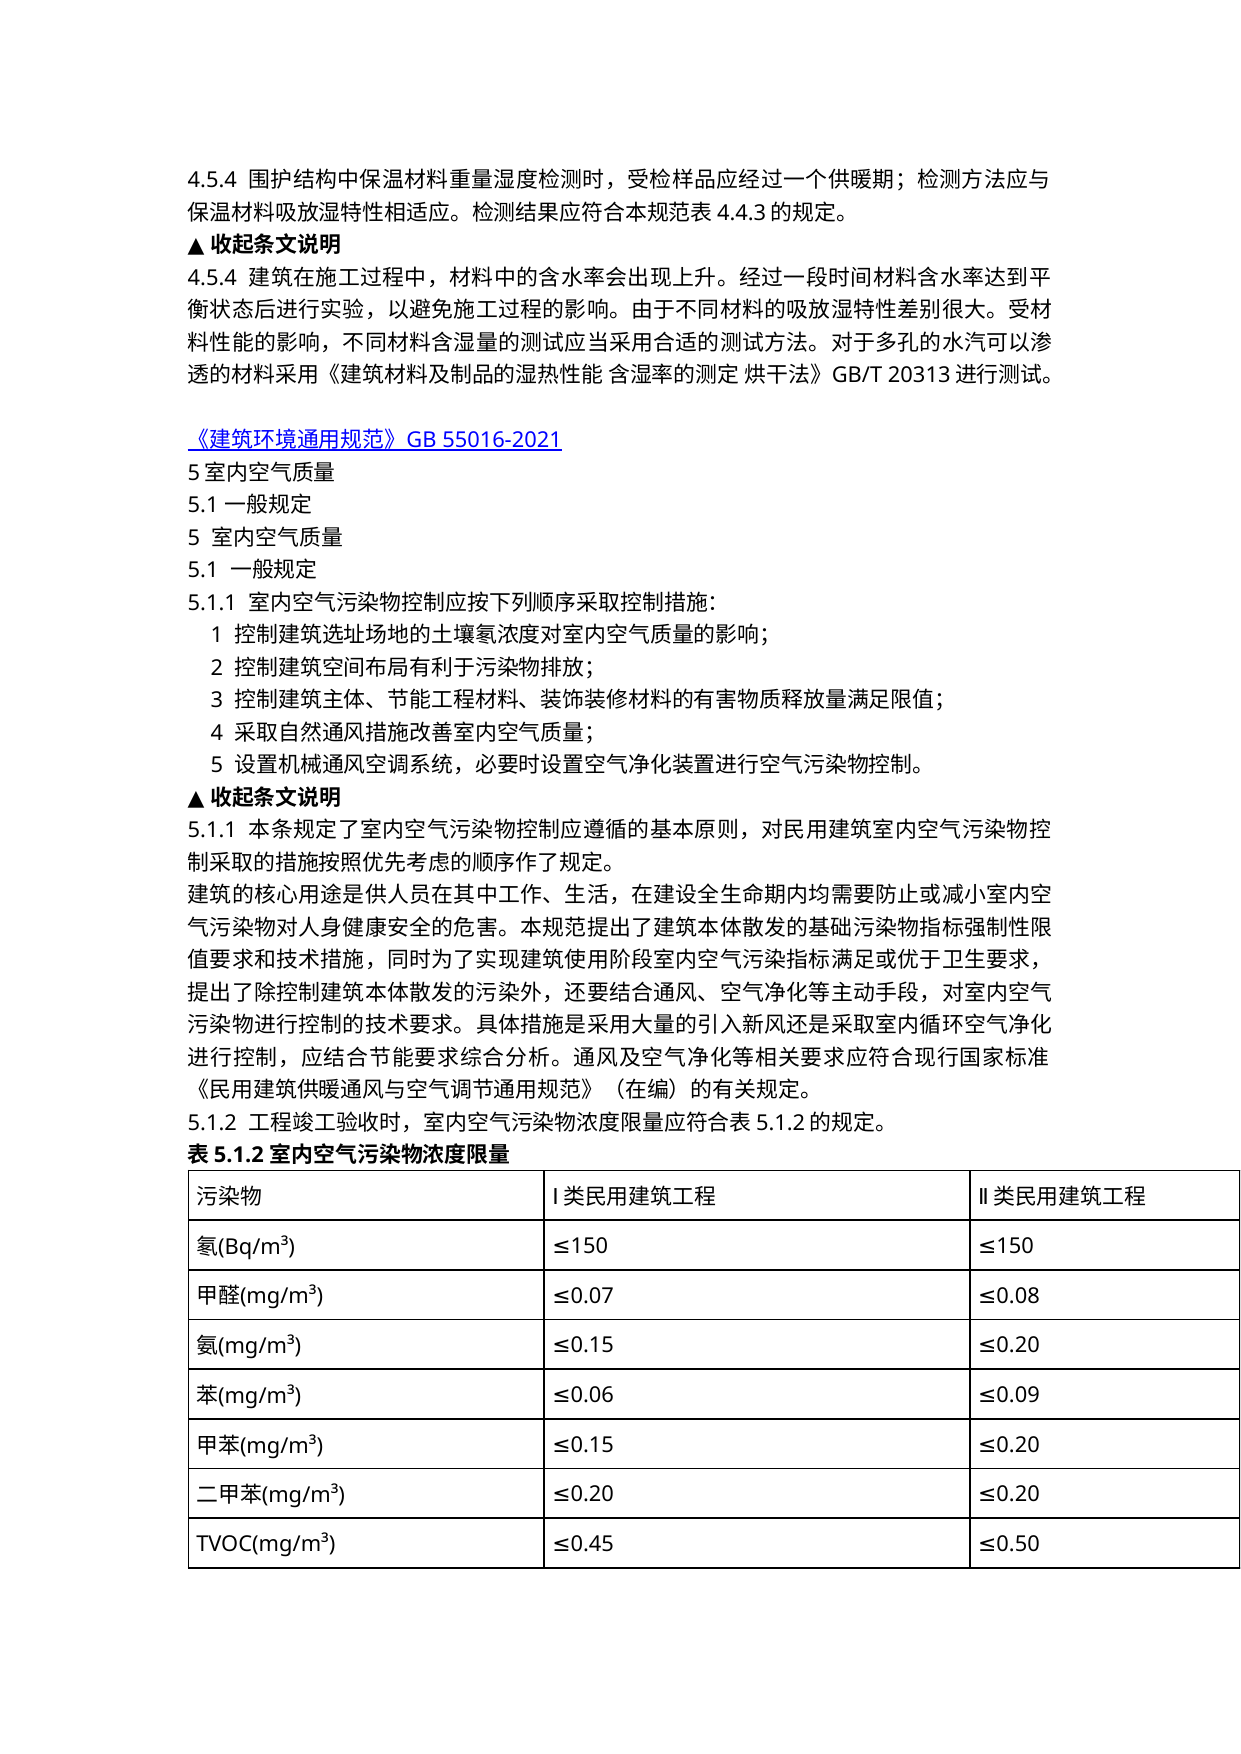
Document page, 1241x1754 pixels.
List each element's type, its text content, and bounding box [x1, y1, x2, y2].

table_cell ≤0.20 [971, 1469, 1239, 1517]
table_cell ≤0.15 [545, 1420, 969, 1468]
text 5 室内空气质量 [187, 519, 1053, 552]
table_cell ≤0.08 [971, 1271, 1239, 1318]
text 5室内空气质量 [187, 454, 1053, 487]
text 表5.1.2 室内空气污染物浓度限量 [187, 1137, 1053, 1169]
table_cell 甲醛(mg/m³) [189, 1271, 543, 1318]
table_cell 氨(mg/m³) [189, 1320, 543, 1368]
text 5.1 一般规定 [187, 487, 1053, 519]
text ▲ 收起条文说明 4.5.4 建筑在施工过程中，材料中的含水率会出现上升。经过一段时间材料含水率达到平衡状态后进行实验，以避免施工过程的影响。由于不同材料的吸放湿特性差别很大。受材料性能的影响，不同材料含湿量的测试应当采用合适的测试方法。对于多孔的水汽可以渗透的材料采用《建筑材料及制品的湿热性能 含湿率的测定 烘干法》GB/T 20313进行测试。 [187, 227, 1053, 422]
table_cell 苯(mg/m³) [189, 1370, 543, 1418]
table_cell ≤0.09 [971, 1370, 1239, 1418]
table_cell ≤0.15 [545, 1320, 969, 1368]
text 4 采取自然通风措施改善室内空气质量； [187, 714, 1053, 747]
table_cell 甲苯(mg/m³) [189, 1420, 543, 1468]
table_header Ⅰ类民用建筑工程 [545, 1171, 969, 1219]
table_cell ≤0.20 [971, 1420, 1239, 1468]
table_cell ≤0.20 [545, 1469, 969, 1517]
text 5.1.1 室内空气污染物控制应按下列顺序采取控制措施： [187, 584, 1053, 617]
table_header 污染物 [189, 1171, 543, 1219]
text 《建筑环境通用规范》GB 55016-2021 [187, 422, 1053, 454]
table_cell ≤0.45 [545, 1519, 969, 1567]
text 5.1.2 工程竣工验收时，室内空气污染物浓度限量应符合表5.1.2的规定。 [187, 1104, 1053, 1137]
text 1 控制建筑选址场地的土壤氡浓度对室内空气质量的影响； [187, 617, 1053, 649]
text ▲ 收起条文说明 5.1.1 本条规定了室内空气污染物控制应遵循的基本原则，对民用建筑室内空气污染物控制采取的措施按照优先考虑的顺序作了规定。 建筑的核心用途是供人员在其中工作、生活，在建设全生命期内均需要防止或减小室内空气污染物对人身健康安全的危害。本规范提出了建筑本体散发的基础污染物指标强制性限值要求和技术措施，同时为了实现建筑使用阶段室内空气污染指标满足或优于卫生要求，提出了除控制建筑本体散发的污染外，还要结合通风、空气净化等主动手段，对室内空气污染物进行控制的技术要求。具体措施是采用大量的引入新风还是采取室内循环空气净化进行控制，应结合节能要求综合分析。通风及空气净化等相关要求应符合现行国家标准《民用建筑供暖通风与空气调节通用规范》（在编）的有关规定。 [187, 779, 1053, 1104]
table_cell 二甲苯(mg/m³) [189, 1469, 543, 1517]
table_cell TVOC(mg/m³) [189, 1519, 543, 1567]
text 5 设置机械通风空调系统，必要时设置空气净化装置进行空气污染物控制。 [187, 747, 1053, 779]
text 2 控制建筑空间布局有利于污染物排放； [187, 649, 1053, 682]
table_cell ≤0.20 [971, 1320, 1239, 1368]
table_cell ≤150 [545, 1221, 969, 1269]
table_cell ≤0.50 [971, 1519, 1239, 1567]
table_cell 氡(Bq/m³) [189, 1221, 543, 1269]
text 5.1 一般规定 [187, 552, 1053, 584]
table_cell ≤0.07 [545, 1271, 969, 1318]
text 4.5.4 围护结构中保温材料重量湿度检测时，受检样品应经过一个供暖期；检测方法应与保温材料吸放湿特性相适应。检测结果应符合本规范表4.4.3的规定。 [187, 162, 1053, 227]
table_cell ≤0.06 [545, 1370, 969, 1418]
text 3 控制建筑主体、节能工程材料、装饰装修材料的有害物质释放量满足限值； [187, 682, 1053, 714]
table_header Ⅱ类民用建筑工程 [971, 1171, 1239, 1219]
table_cell ≤150 [971, 1221, 1239, 1269]
